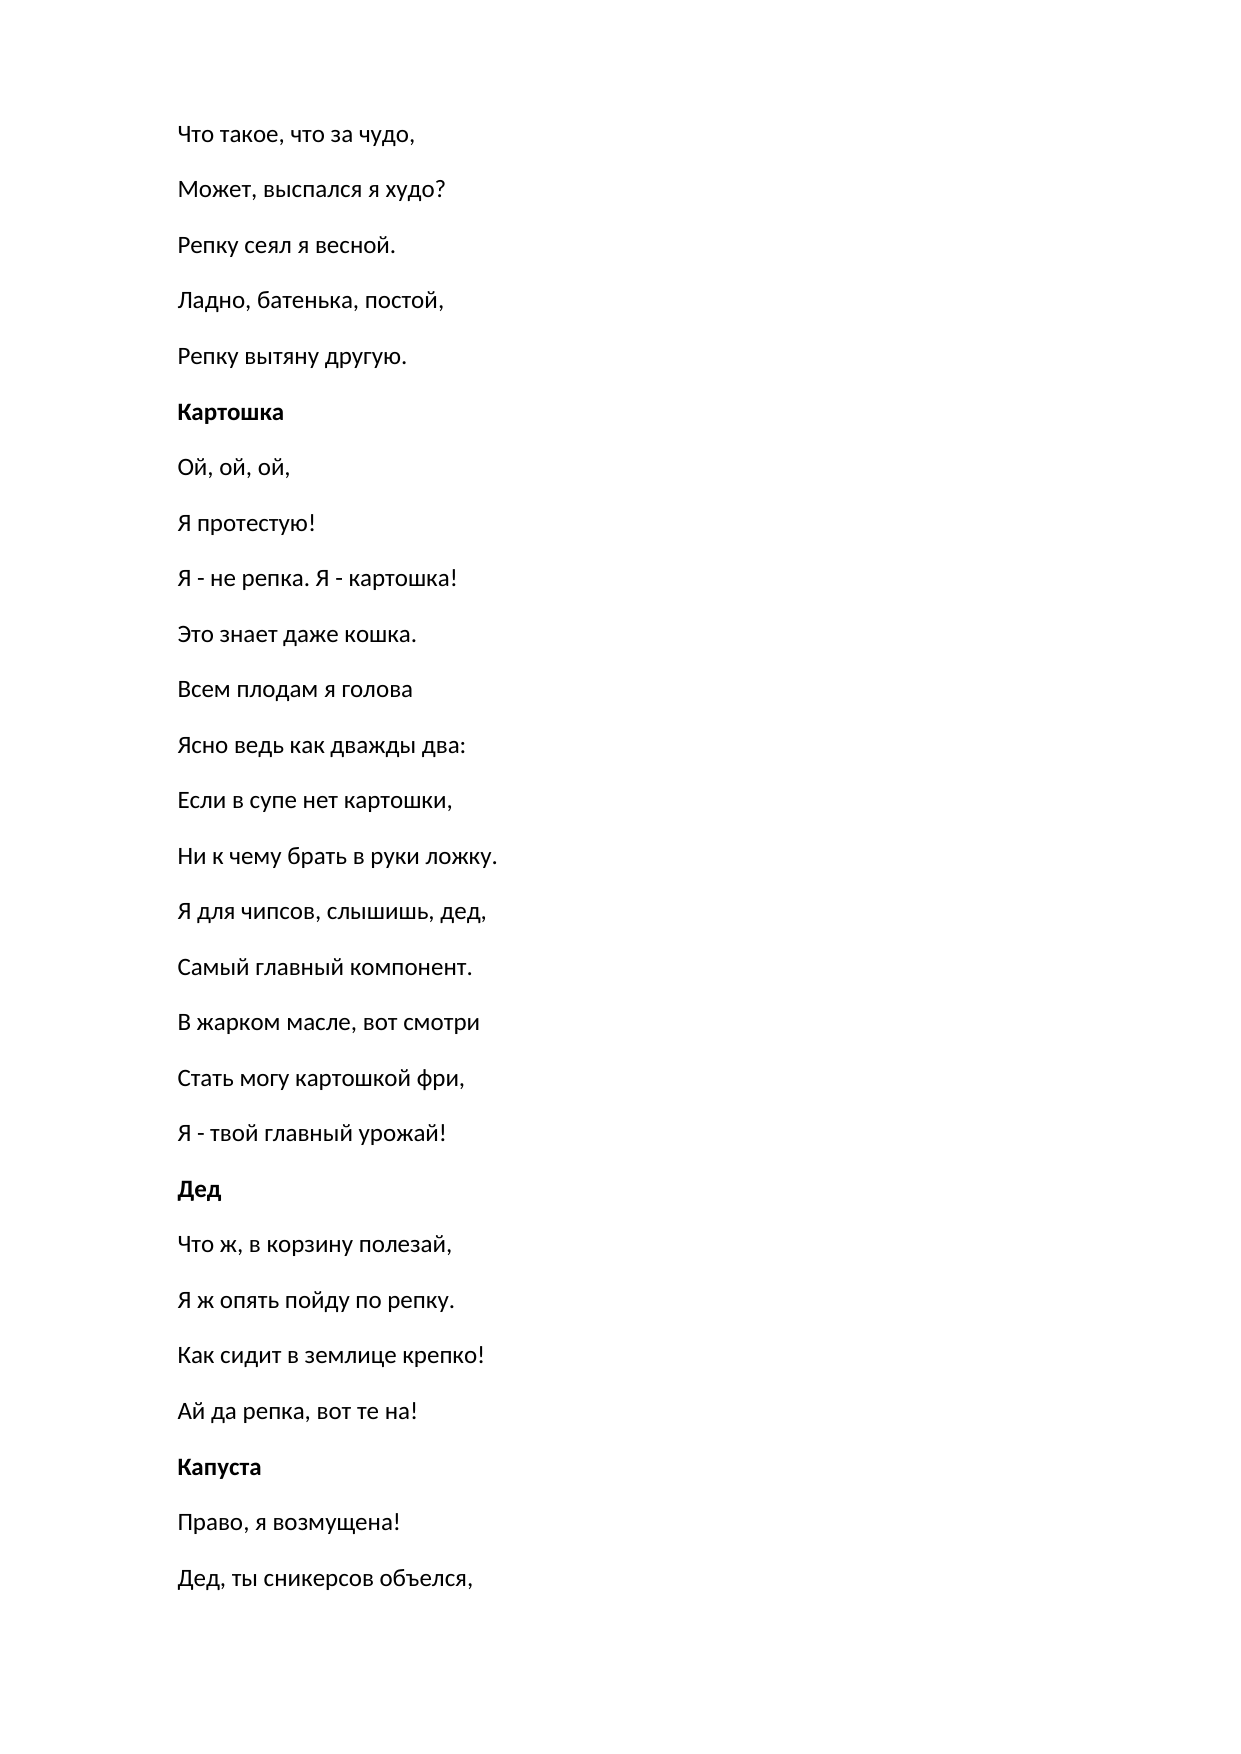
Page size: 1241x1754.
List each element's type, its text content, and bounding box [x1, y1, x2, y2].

text Ай да репка, вот те на! [177, 1395, 1152, 1426]
text Что ж, в корзину полезай, [177, 1228, 1152, 1259]
text В жарком масле, вот смотри [177, 1006, 1152, 1037]
text Это знает даже кошка. [177, 618, 1152, 648]
text Дед [177, 1173, 1152, 1203]
text Репку вытяну другую. [177, 340, 1152, 371]
text Капуста [177, 1451, 1152, 1481]
text Ой, ой, ой, [177, 451, 1152, 482]
text Ладно, батенька, постой, [177, 285, 1152, 315]
text Я для чипсов, слышишь, дед, [177, 895, 1152, 926]
text Я протестую! [177, 507, 1152, 537]
text Как сидит в землице крепко! [177, 1339, 1152, 1370]
text Я - не репка. Я - картошка! [177, 562, 1152, 593]
text Право, я возмущена! [177, 1506, 1152, 1537]
text Дед, ты сникерсов объелся, [177, 1562, 1152, 1592]
text Что такое, что за чудо, [177, 118, 1152, 149]
text Ясно ведь как дважды два: [177, 729, 1152, 759]
text Может, выспался я худо? [177, 174, 1152, 204]
text Если в супе нет картошки, [177, 784, 1152, 815]
text Картошка [177, 396, 1152, 426]
text Стать могу картошкой фри, [177, 1062, 1152, 1092]
text Ни к чему брать в руки ложку. [177, 840, 1152, 870]
text Я - твой главный урожай! [177, 1117, 1152, 1148]
text Репку сеял я весной. [177, 229, 1152, 260]
text Самый главный компонент. [177, 951, 1152, 981]
text Всем плодам я голова [177, 673, 1152, 704]
text Я ж опять пойду по репку. [177, 1284, 1152, 1314]
